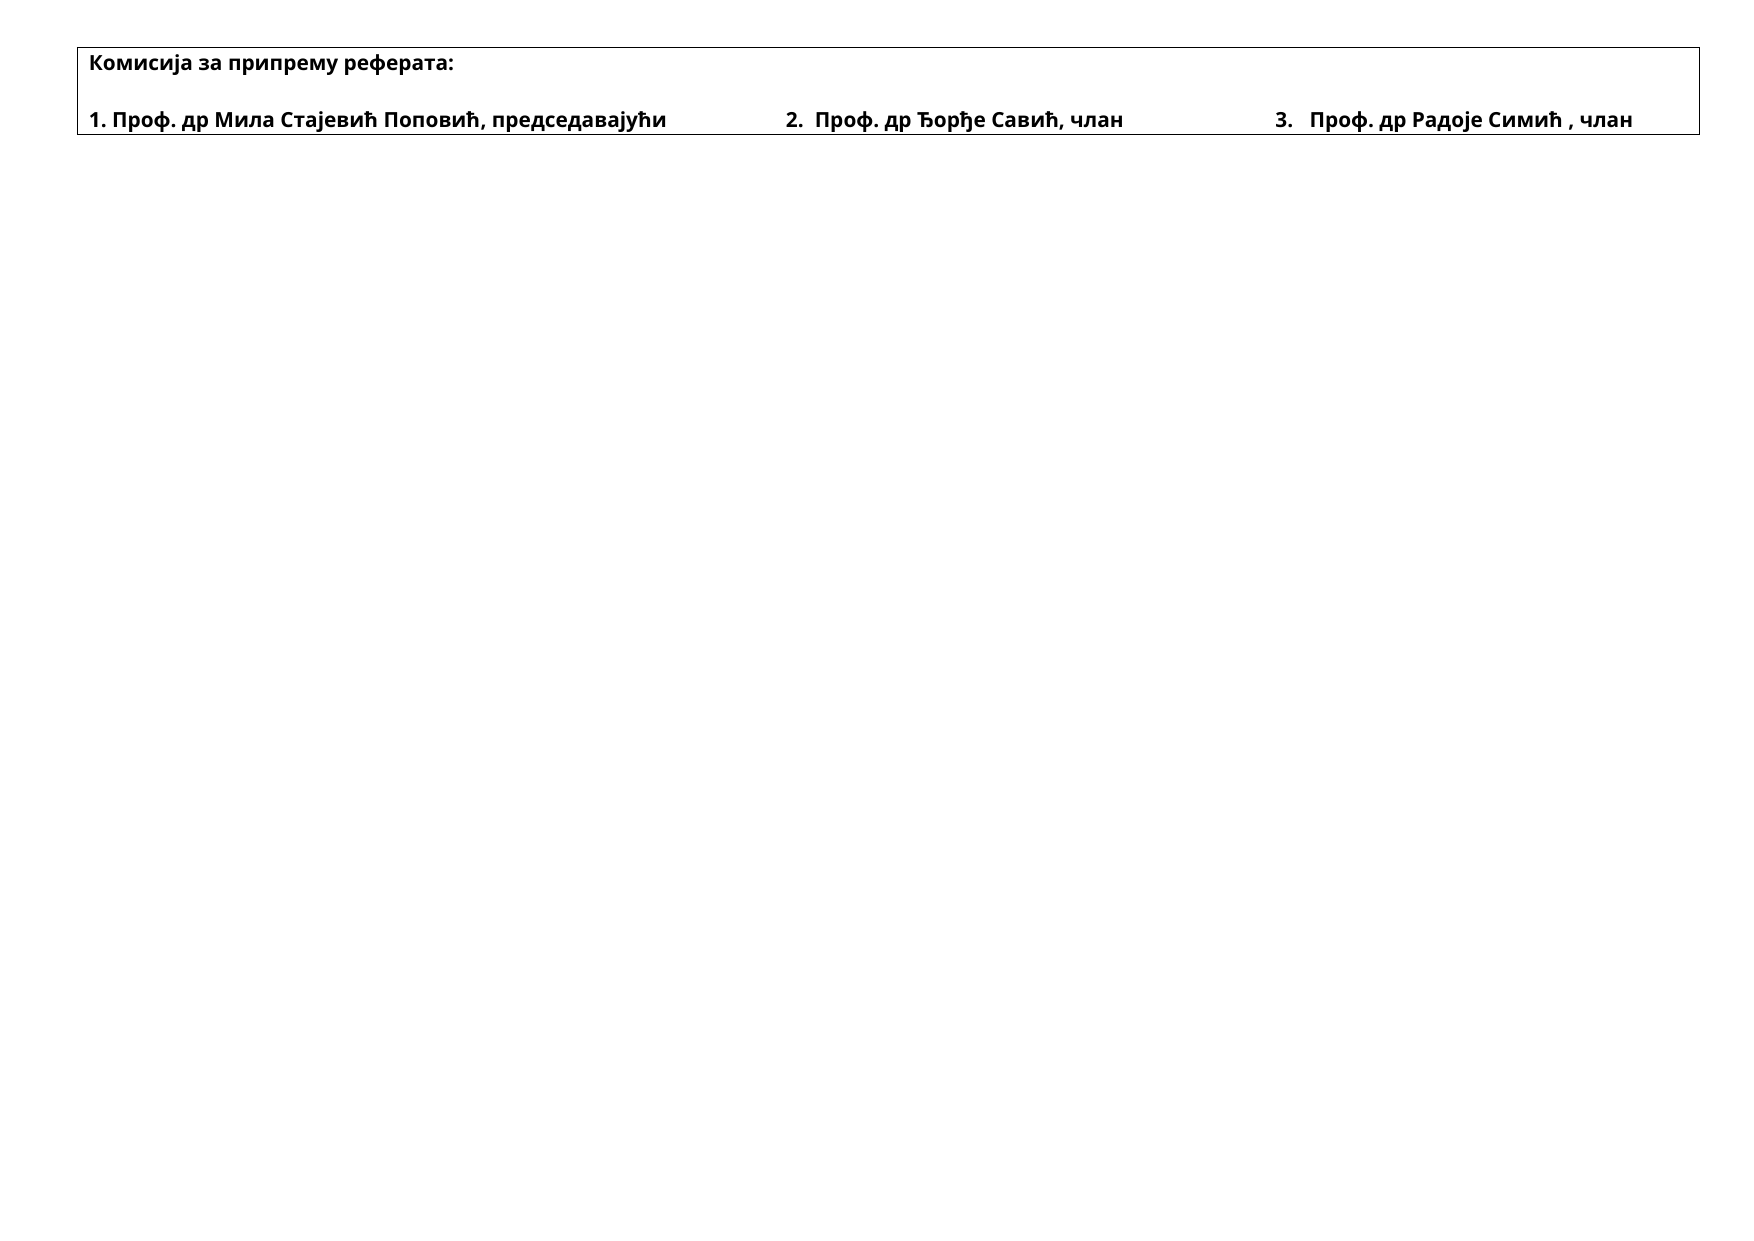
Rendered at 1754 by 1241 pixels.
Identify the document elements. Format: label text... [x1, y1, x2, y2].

table_cell Комисија за припрему реферата: 1. Проф. др Мила Стајевић Поповић, председавајући 2. Проф. др Ђорђе Савић, члан 3. Проф. др Радоје Симић , члан [78, 48, 1699, 133]
